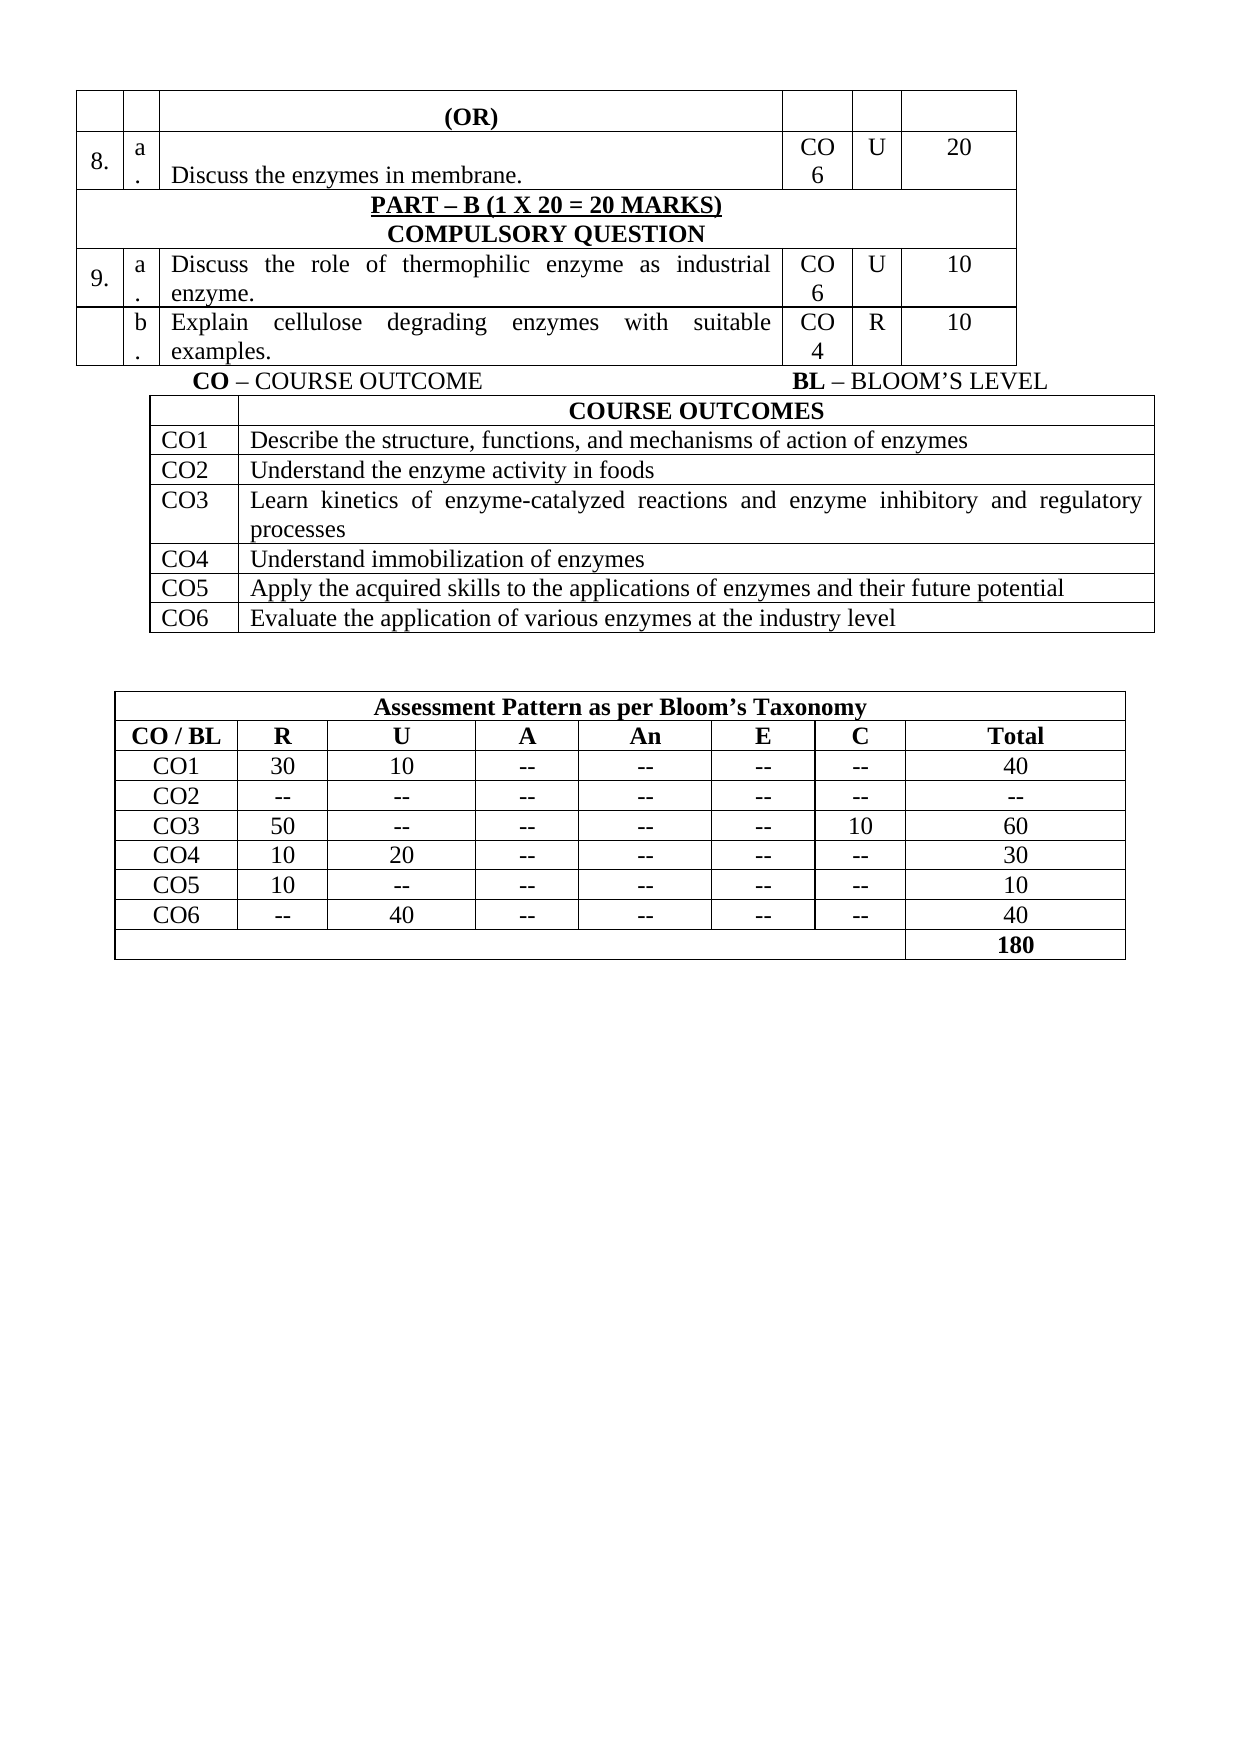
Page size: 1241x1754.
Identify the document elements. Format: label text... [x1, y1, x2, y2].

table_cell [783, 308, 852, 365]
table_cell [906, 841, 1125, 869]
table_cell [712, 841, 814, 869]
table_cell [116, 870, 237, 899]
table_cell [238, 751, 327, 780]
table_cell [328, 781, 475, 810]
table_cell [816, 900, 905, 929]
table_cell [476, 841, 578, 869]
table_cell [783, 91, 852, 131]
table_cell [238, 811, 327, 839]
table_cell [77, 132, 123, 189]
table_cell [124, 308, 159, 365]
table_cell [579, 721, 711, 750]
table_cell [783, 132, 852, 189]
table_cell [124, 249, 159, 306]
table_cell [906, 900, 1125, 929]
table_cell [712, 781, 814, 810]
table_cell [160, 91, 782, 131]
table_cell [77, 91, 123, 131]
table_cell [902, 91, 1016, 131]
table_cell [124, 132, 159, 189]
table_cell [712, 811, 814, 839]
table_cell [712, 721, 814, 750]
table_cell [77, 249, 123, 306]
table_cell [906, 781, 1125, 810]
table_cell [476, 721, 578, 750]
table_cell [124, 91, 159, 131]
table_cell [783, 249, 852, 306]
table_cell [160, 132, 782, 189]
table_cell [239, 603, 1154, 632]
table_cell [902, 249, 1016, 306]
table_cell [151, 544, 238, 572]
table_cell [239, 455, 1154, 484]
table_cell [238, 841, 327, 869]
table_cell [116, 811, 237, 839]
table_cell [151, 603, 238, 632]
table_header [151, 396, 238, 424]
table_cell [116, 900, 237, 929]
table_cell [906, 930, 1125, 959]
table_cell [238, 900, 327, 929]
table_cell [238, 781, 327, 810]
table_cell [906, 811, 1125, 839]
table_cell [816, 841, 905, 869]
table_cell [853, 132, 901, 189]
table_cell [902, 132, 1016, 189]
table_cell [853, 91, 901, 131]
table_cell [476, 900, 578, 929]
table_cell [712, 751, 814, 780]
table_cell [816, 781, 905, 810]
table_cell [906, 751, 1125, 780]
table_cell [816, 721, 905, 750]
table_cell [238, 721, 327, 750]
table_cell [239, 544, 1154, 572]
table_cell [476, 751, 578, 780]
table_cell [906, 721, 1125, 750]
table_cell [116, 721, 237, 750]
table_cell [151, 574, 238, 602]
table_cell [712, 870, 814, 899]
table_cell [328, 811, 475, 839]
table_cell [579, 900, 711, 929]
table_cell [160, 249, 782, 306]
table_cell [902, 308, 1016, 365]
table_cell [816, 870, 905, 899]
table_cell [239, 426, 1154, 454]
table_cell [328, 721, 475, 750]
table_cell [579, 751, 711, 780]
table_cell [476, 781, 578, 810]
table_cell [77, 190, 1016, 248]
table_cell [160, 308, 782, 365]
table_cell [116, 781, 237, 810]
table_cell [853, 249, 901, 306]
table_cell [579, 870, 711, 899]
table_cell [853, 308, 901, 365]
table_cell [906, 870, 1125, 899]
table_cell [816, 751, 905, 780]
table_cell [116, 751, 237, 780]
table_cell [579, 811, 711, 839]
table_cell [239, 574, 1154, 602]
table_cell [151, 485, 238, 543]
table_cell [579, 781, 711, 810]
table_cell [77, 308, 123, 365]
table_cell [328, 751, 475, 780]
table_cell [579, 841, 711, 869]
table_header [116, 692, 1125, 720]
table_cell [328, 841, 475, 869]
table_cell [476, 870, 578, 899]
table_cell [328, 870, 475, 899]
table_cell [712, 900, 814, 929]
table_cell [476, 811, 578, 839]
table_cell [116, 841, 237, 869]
text CO – COURSE OUTCOME BL – BLOOM’S LEVEL [150, 366, 1090, 395]
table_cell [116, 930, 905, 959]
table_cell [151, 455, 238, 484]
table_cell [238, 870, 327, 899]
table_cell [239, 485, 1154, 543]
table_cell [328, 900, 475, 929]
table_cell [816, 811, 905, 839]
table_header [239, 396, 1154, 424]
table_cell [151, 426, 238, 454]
